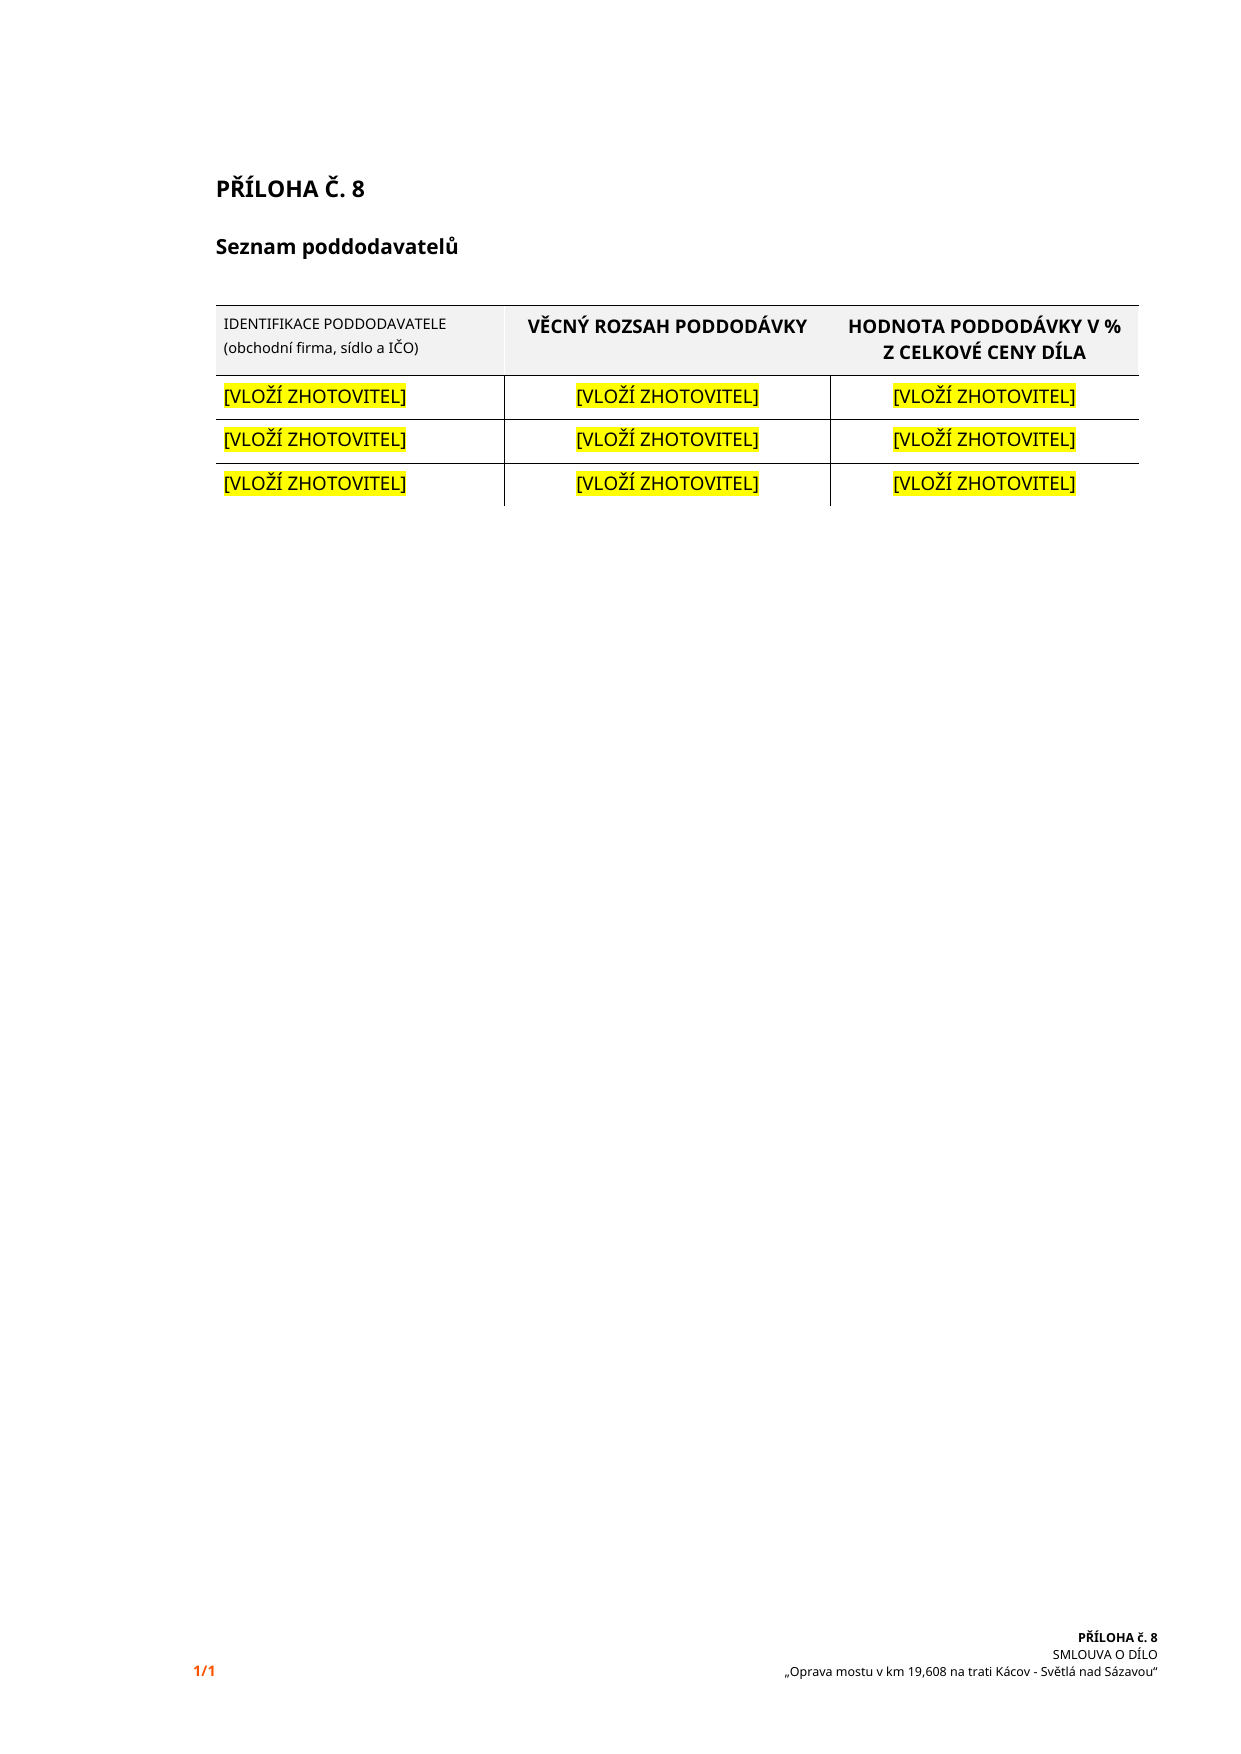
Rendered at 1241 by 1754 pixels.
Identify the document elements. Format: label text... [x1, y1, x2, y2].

table_cell [VLOŽÍ ZHOTOVITEL] [831, 376, 1138, 418]
table_cell [VLOŽÍ ZHOTOVITEL] [216, 376, 504, 418]
table_cell [VLOŽÍ ZHOTOVITEL] [216, 420, 504, 462]
table_cell [VLOŽÍ ZHOTOVITEL] [505, 420, 830, 462]
text Seznam poddodavatelů [216, 232, 1093, 260]
table_cell [VLOŽÍ ZHOTOVITEL] [216, 464, 504, 506]
table_cell [VLOŽÍ ZHOTOVITEL] [505, 376, 830, 418]
table_cell [VLOŽÍ ZHOTOVITEL] [831, 464, 1138, 506]
text Příloha č. 8 [216, 172, 1093, 204]
table_header IDENTIFIKACE PODDODAVATELE (obchodní firma, sídlo a IČO) [216, 306, 504, 375]
table_cell [VLOŽÍ ZHOTOVITEL] [831, 420, 1138, 462]
table_header HODNOTA PODDODÁVKY V % Z CELKOVÉ CENY DÍLA [830, 306, 1138, 375]
table_header VĚCNÝ ROZSAH PODDODÁVKY [505, 306, 830, 375]
table_cell [VLOŽÍ ZHOTOVITEL] [505, 464, 830, 506]
